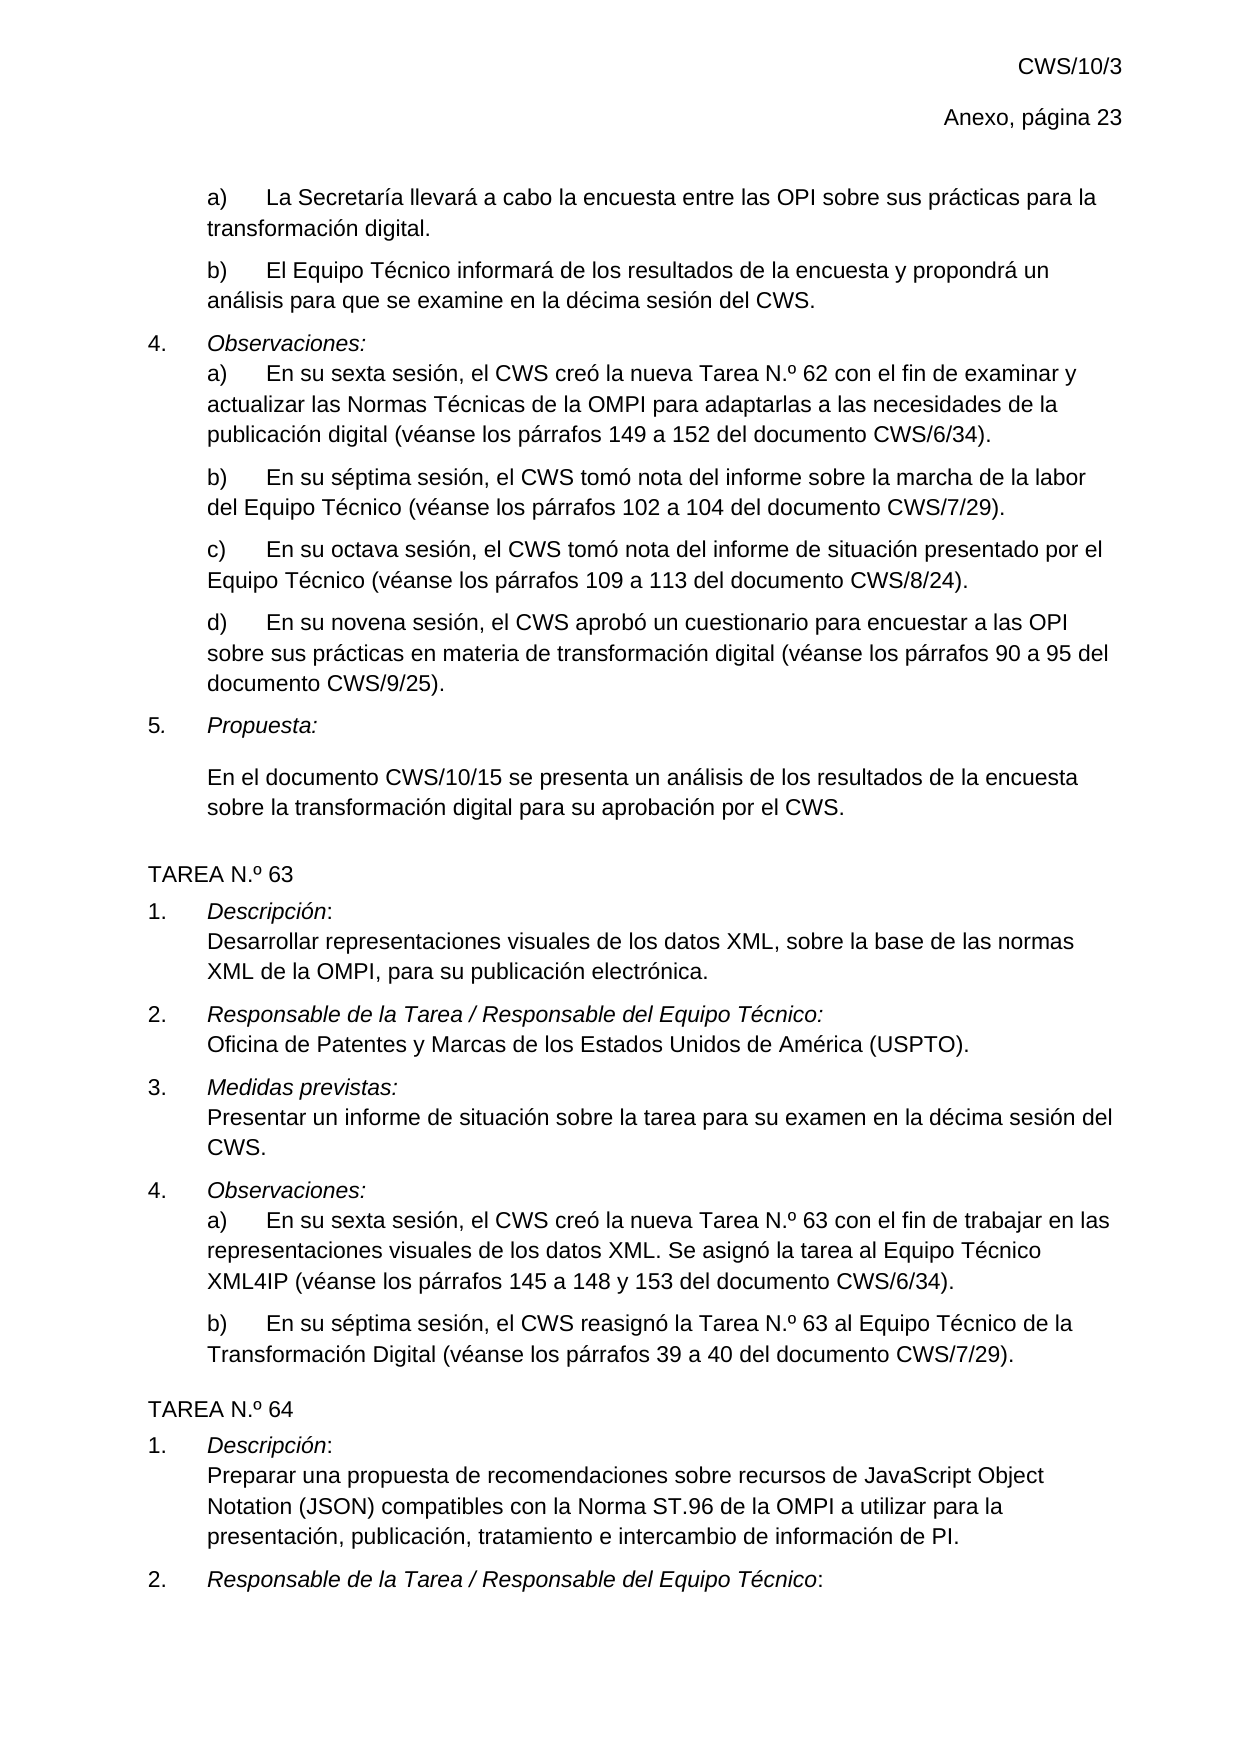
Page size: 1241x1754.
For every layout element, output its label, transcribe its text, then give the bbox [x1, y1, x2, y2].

text 1. Descripción: [148, 1432, 1122, 1459]
text 5. Propuesta: [148, 712, 1122, 739]
text 4. Observaciones: [148, 1177, 1122, 1203]
text a) En su sexta sesión, el CWS creó la nueva Tarea N.º 62 con el fin de examinar y actualizar las Normas Técnicas de la OMPI para adaptarlas a las necesidades de la publicación digital (véanse los párrafos 149 a 152 del documento CWS/6/34). [207, 360, 1122, 447]
text En el documento CWS/10/15 se presenta un análisis de los resultados de la encuesta sobre la transformación digital para su aprobación por el CWS. [207, 763, 1122, 820]
text Preparar una propuesta de recomendaciones sobre recursos de JavaScript Object Notation (JSON) compatibles con la Norma ST.96 de la OMPI a utilizar para la presentación, publicación, tratamiento e intercambio de información de PI. [207, 1462, 1122, 1549]
text 3. Medidas previstas: [148, 1074, 1122, 1100]
text 4. Observaciones: [148, 330, 1122, 357]
text a) En su sexta sesión, el CWS creó la nueva Tarea N.º 63 con el fin de trabajar en las representaciones visuales de los datos XML. Se asignó la tarea al Equipo Técnico XML4IP (véanse los párrafos 145 a 148 y 153 del documento CWS/6/34). [207, 1207, 1122, 1294]
text TAREA N.º 63 [148, 861, 1122, 888]
text b) El Equipo Técnico informará de los resultados de la encuesta y propondrá un análisis para que se examine en la décima sesión del CWS. [207, 257, 1122, 314]
text Presentar un informe de situación sobre la tarea para su examen en la décima sesión del CWS. [207, 1104, 1122, 1161]
text c) En su octava sesión, el CWS tomó nota del informe de situación presentado por el Equipo Técnico (véanse los párrafos 109 a 113 del documento CWS/8/24). [207, 536, 1122, 593]
text 1. Descripción: [148, 898, 1122, 924]
text Desarrollar representaciones visuales de los datos XML, sobre la base de las normas XML de la OMPI, para su publicación electrónica. [207, 928, 1122, 985]
text TAREA N.º 64 [148, 1396, 1122, 1422]
text Oficina de Patentes y Marcas de los Estados Unidos de América (USPTO). [207, 1031, 1122, 1058]
text 2. Responsable de la Tarea / Responsable del Equipo Técnico: [148, 1566, 1122, 1592]
text 2. Responsable de la Tarea / Responsable del Equipo Técnico: [148, 1001, 1122, 1027]
text b) En su séptima sesión, el CWS tomó nota del informe sobre la marcha de la labor del Equipo Técnico (véanse los párrafos 102 a 104 del documento CWS/7/29). [207, 463, 1122, 520]
text a) La Secretaría llevará a cabo la encuesta entre las OPI sobre sus prácticas para la transformación digital. [207, 184, 1122, 241]
text d) En su novena sesión, el CWS aprobó un cuestionario para encuestar a las OPI sobre sus prácticas en materia de transformación digital (véanse los párrafos 90 a 95 del documento CWS/9/25). [207, 609, 1122, 696]
text b) En su séptima sesión, el CWS reasignó la Tarea N.º 63 al Equipo Técnico de la Transformación Digital (véanse los párrafos 39 a 40 del documento CWS/7/29). [207, 1310, 1122, 1367]
